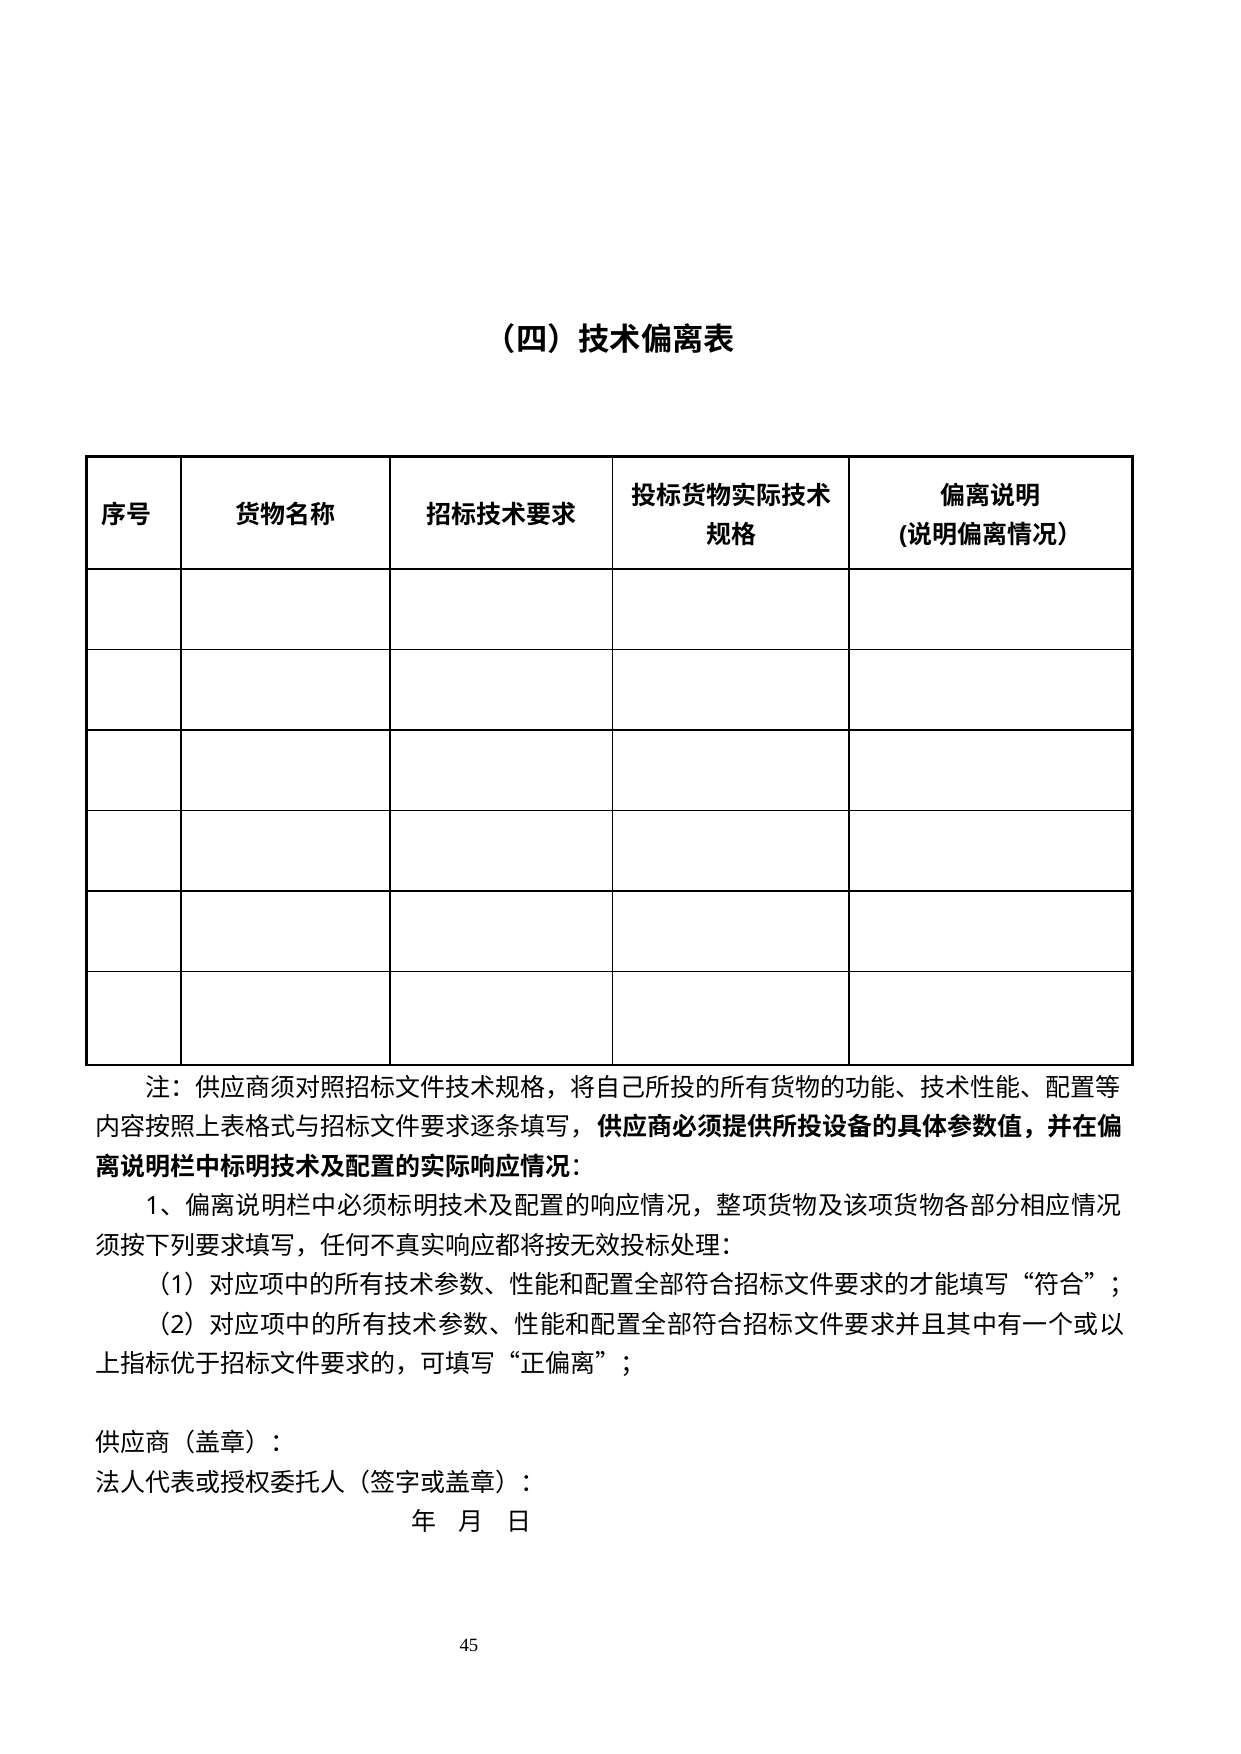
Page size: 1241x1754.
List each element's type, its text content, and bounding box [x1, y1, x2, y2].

table_cell [88, 731, 180, 810]
table_cell [613, 972, 848, 1064]
table_header 招标技术要求 [391, 458, 612, 568]
text 法人代表或授权委托人（签字或盖章）： [95, 1460, 1124, 1500]
table_cell [88, 650, 180, 729]
table_cell [850, 972, 1131, 1064]
table_cell [182, 811, 389, 890]
table_header 货物名称 [182, 458, 389, 568]
table_header 偏离说明 (说明偏离情况） [850, 458, 1131, 568]
table_cell [391, 731, 612, 810]
text 注：供应商须对照招标文件技术规格，将自己所投的所有货物的功能、技术性能、配置等内容按照上表格式与招标文件要求逐条填写，供应商必须提供所投设备的具体参数值，并在偏离说明栏中标明技术及配置的实际响应情况： [95, 1066, 1124, 1184]
table_cell [613, 811, 848, 890]
table_cell [391, 650, 612, 729]
table_cell [613, 892, 848, 971]
text 年 月 日 [95, 1500, 1124, 1539]
list 对应项中的所有技术参数、性能和配置全部符合招标文件要求的才能填写“符合”； [95, 1263, 1124, 1302]
text （四）技术偏离表 [95, 297, 1124, 376]
table_cell [88, 972, 180, 1064]
table_cell [391, 892, 612, 971]
table_cell [182, 650, 389, 729]
table_cell [182, 972, 389, 1064]
table_cell [613, 731, 848, 810]
table_cell [88, 892, 180, 971]
list 对应项中的所有技术参数、性能和配置全部符合招标文件要求并且其中有一个或以上指标优于招标文件要求的，可填写“正偏离”； [95, 1302, 1124, 1381]
table_cell [850, 892, 1131, 971]
table_cell [391, 570, 612, 649]
table_cell [182, 570, 389, 649]
table_header 投标货物实际技术规格 [613, 458, 848, 568]
table_cell [850, 650, 1131, 729]
table_cell [613, 570, 848, 649]
text 供应商（盖章）： [95, 1421, 1124, 1460]
table_header 序号 [88, 458, 180, 568]
table_cell [613, 650, 848, 729]
table_cell [391, 972, 612, 1064]
table_cell [850, 731, 1131, 810]
table_cell [88, 570, 180, 649]
table_cell [182, 892, 389, 971]
table_cell [88, 811, 180, 890]
text 1、偏离说明栏中必须标明技术及配置的响应情况，整项货物及该项货物各部分相应情况须按下列要求填写，任何不真实响应都将按无效投标处理： [95, 1184, 1124, 1263]
table_cell [850, 570, 1131, 649]
table_cell [391, 811, 612, 890]
table_cell [850, 811, 1131, 890]
table_cell [182, 731, 389, 810]
